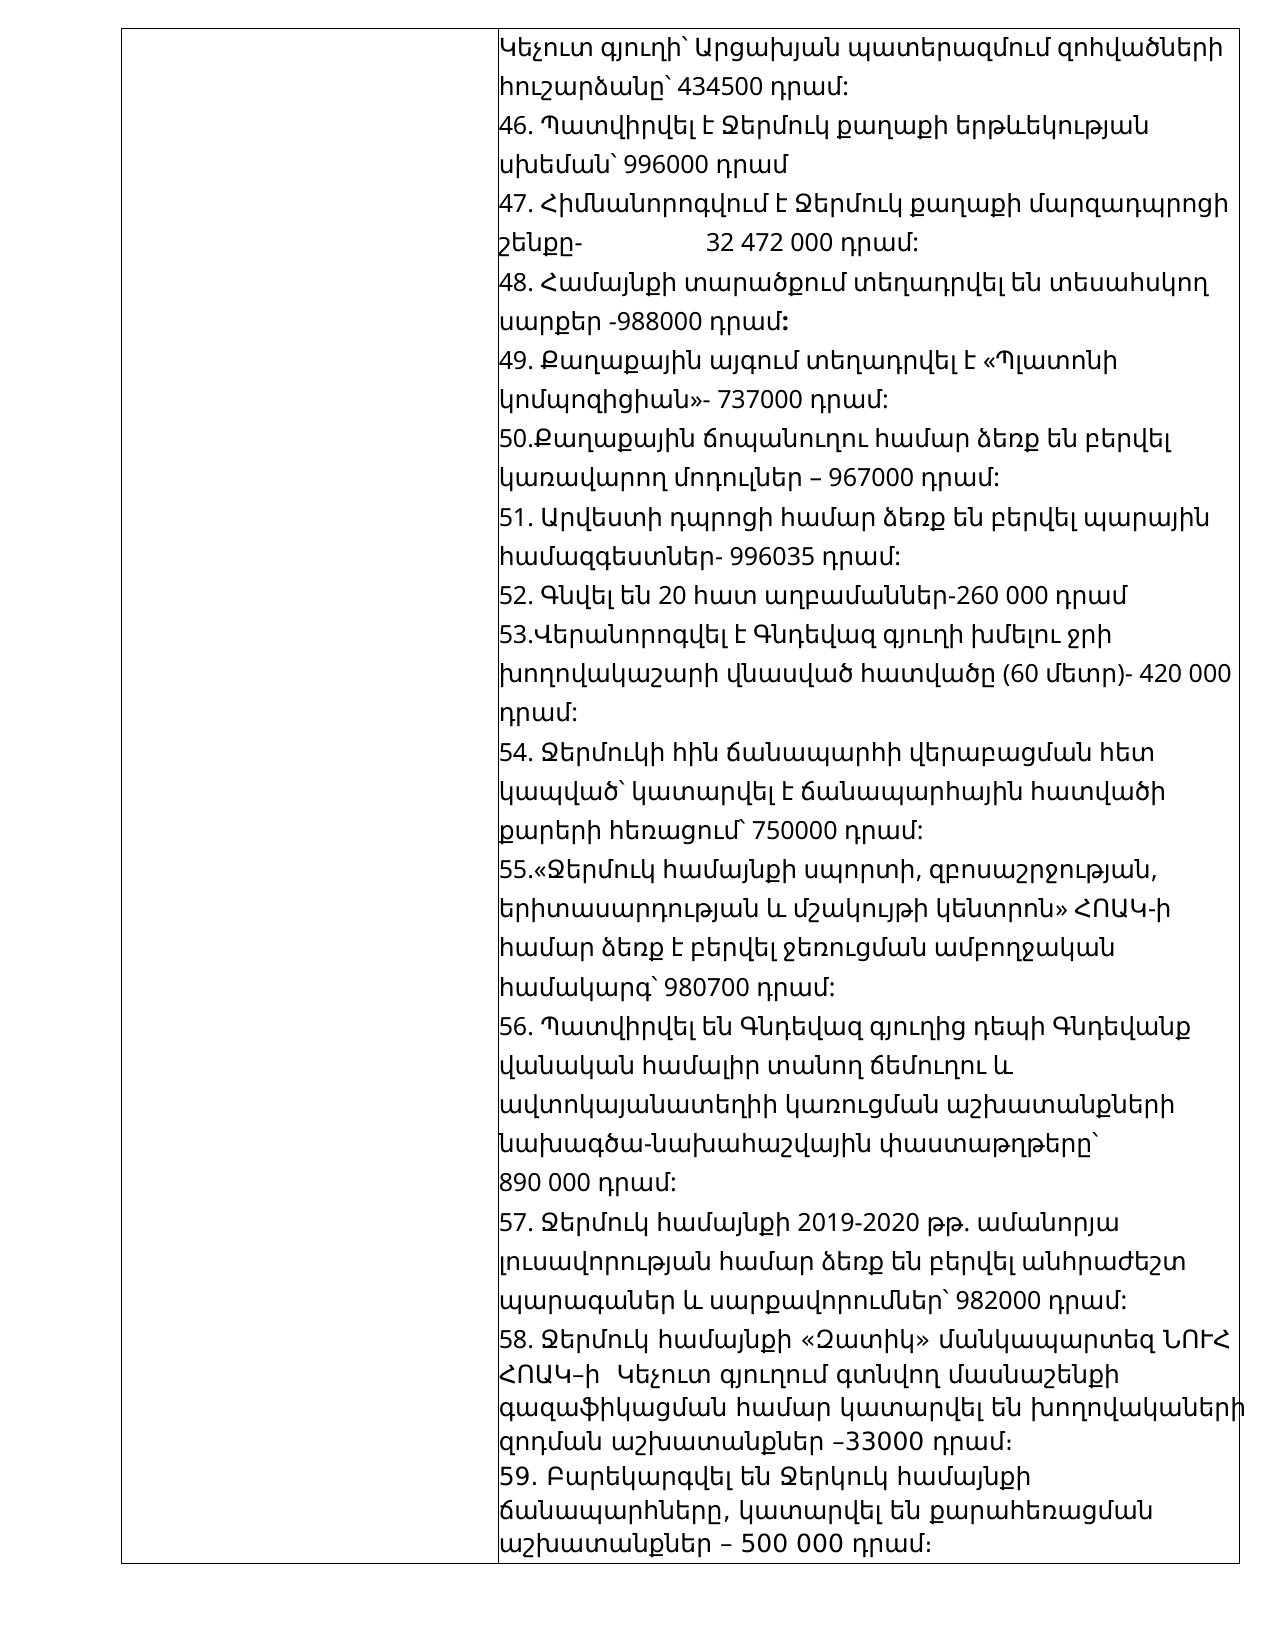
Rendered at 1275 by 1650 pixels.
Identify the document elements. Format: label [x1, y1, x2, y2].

table_cell [499, 29, 1239, 1562]
table_cell [122, 29, 498, 1562]
